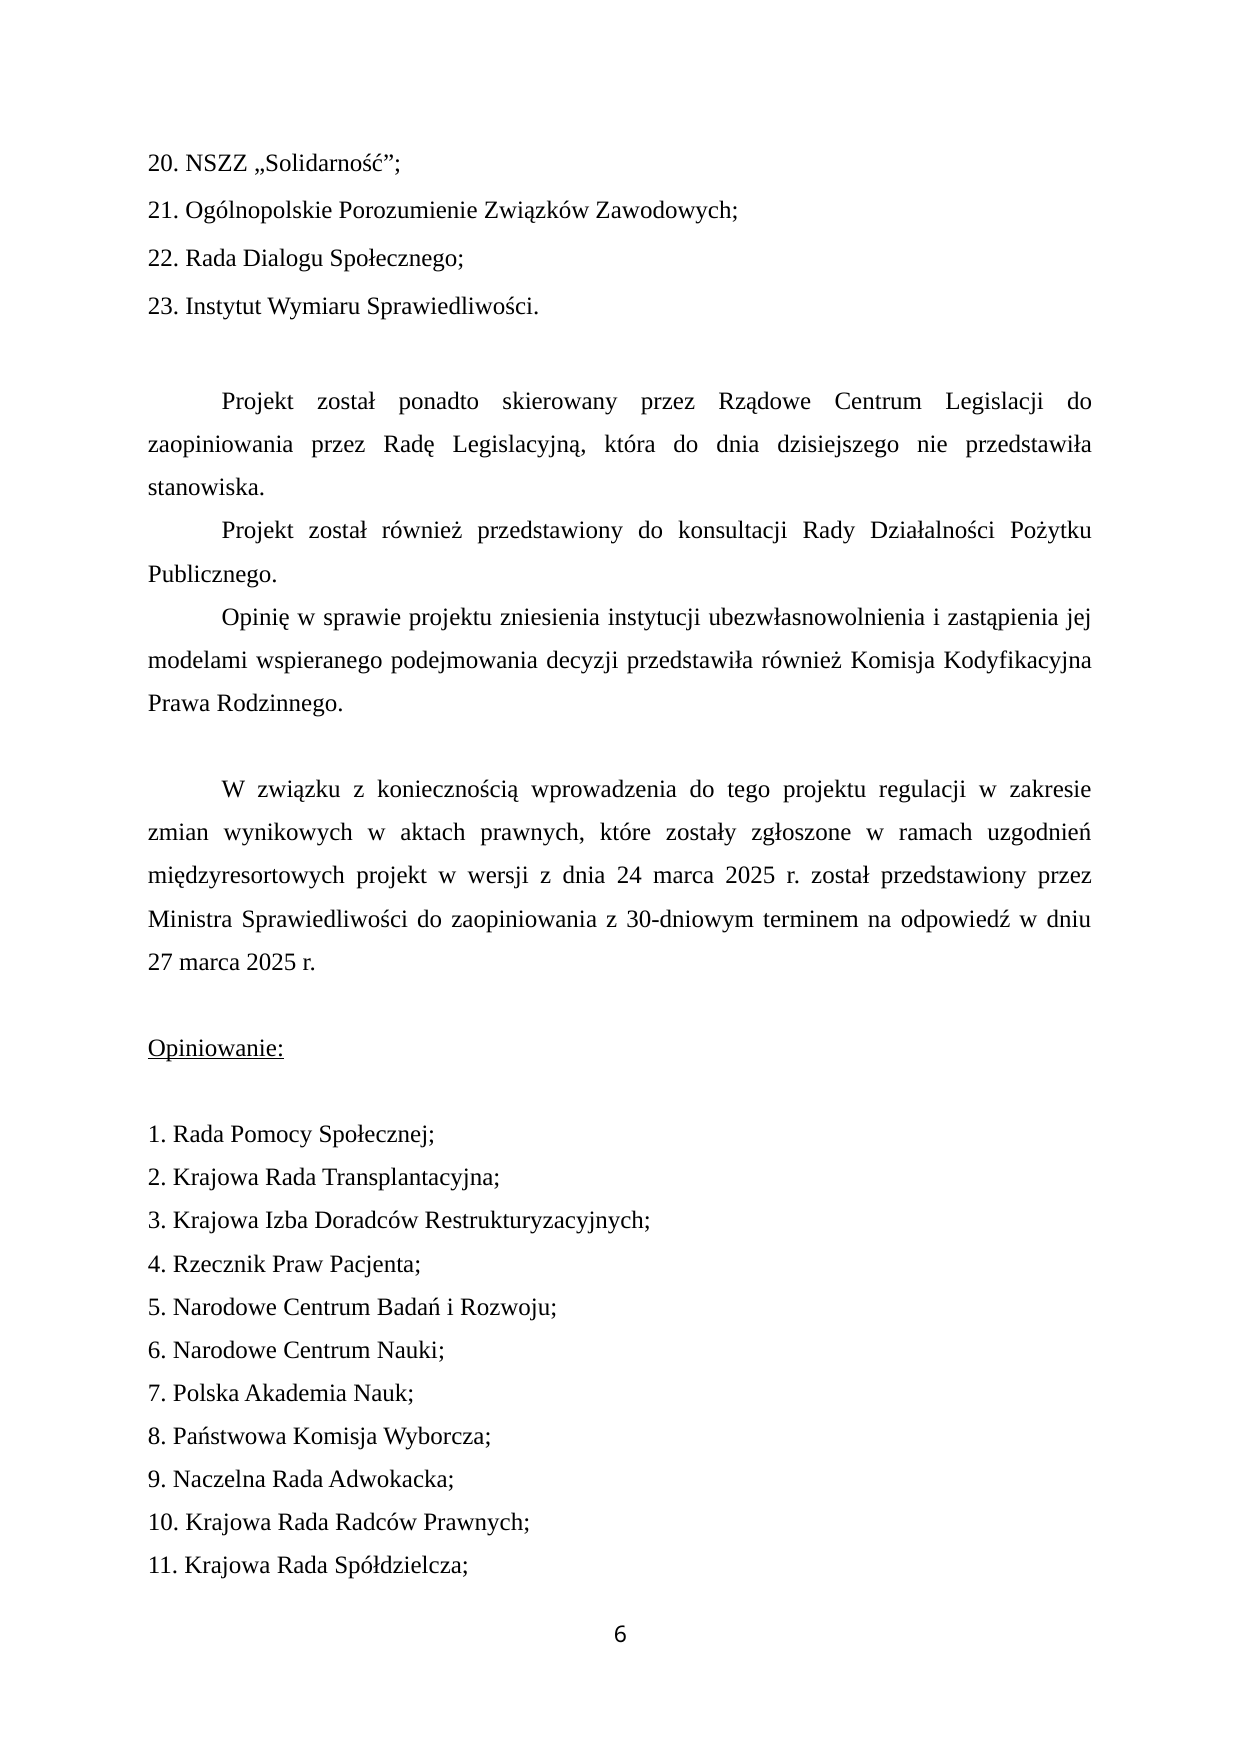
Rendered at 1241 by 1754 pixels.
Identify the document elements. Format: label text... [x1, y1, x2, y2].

text 3. Krajowa Izba Doradców Restrukturyzacyjnych; [148, 1206, 1093, 1234]
text Projekt został ponadto skierowany przez Rządowe Centrum Legislacji do zaopiniowania przez Radę Legislacyjną, która do dnia dzisiejszego nie przedstawiła stanowiska. [148, 386, 1093, 501]
text 11. Krajowa Rada Spółdzielcza; [148, 1551, 1093, 1579]
text 7. Polska Akademia Nauk; [148, 1378, 1093, 1407]
text 8. Państwowa Komisja Wyborcza; [148, 1421, 1093, 1450]
text 22. Rada Dialogu Społecznego; [148, 243, 1093, 272]
text 21. Ogólnopolskie Porozumienie Związków Zawodowych; [148, 195, 1093, 224]
text 4. Rzecznik Praw Pacjenta; [148, 1249, 1093, 1277]
text 2. Krajowa Rada Transplantacyjna; [148, 1162, 1093, 1191]
text 23. Instytut Wymiaru Sprawiedliwości. [148, 291, 1093, 319]
text 1. Rada Pomocy Społecznej; [148, 1119, 1093, 1148]
text Opiniowanie: [148, 1033, 1093, 1062]
text Projekt został również przedstawiony do konsultacji Rady Działalności Pożytku Publicznego. [148, 516, 1093, 587]
text 9. Naczelna Rada Adwokacka; [148, 1464, 1093, 1493]
text W związku z koniecznością wprowadzenia do tego projektu regulacji w zakresie zmian wynikowych w aktach prawnych, które zostały zgłoszone w ramach uzgodnień międzyresortowych projekt w wersji z dnia 24 marca 2025 r. został przedstawiony przez Ministra Sprawiedliwości do zaopiniowania z 30-dniowym terminem na odpowiedź w dniu 27 marca 2025 r. [148, 774, 1093, 976]
text 10. Krajowa Rada Radców Prawnych; [148, 1507, 1093, 1536]
text 5. Narodowe Centrum Badań i Rozwoju; [148, 1292, 1093, 1321]
text Opinię w sprawie projektu zniesienia instytucji ubezwłasnowolnienia i zastąpienia jej modelami wspieranego podejmowania decyzji przedstawiła również Komisja Kodyfikacyjna Prawa Rodzinnego. [148, 602, 1093, 717]
text 20. NSZZ „Solidarność”; [148, 148, 1093, 176]
text 6. Narodowe Centrum Nauki; [148, 1335, 1093, 1364]
